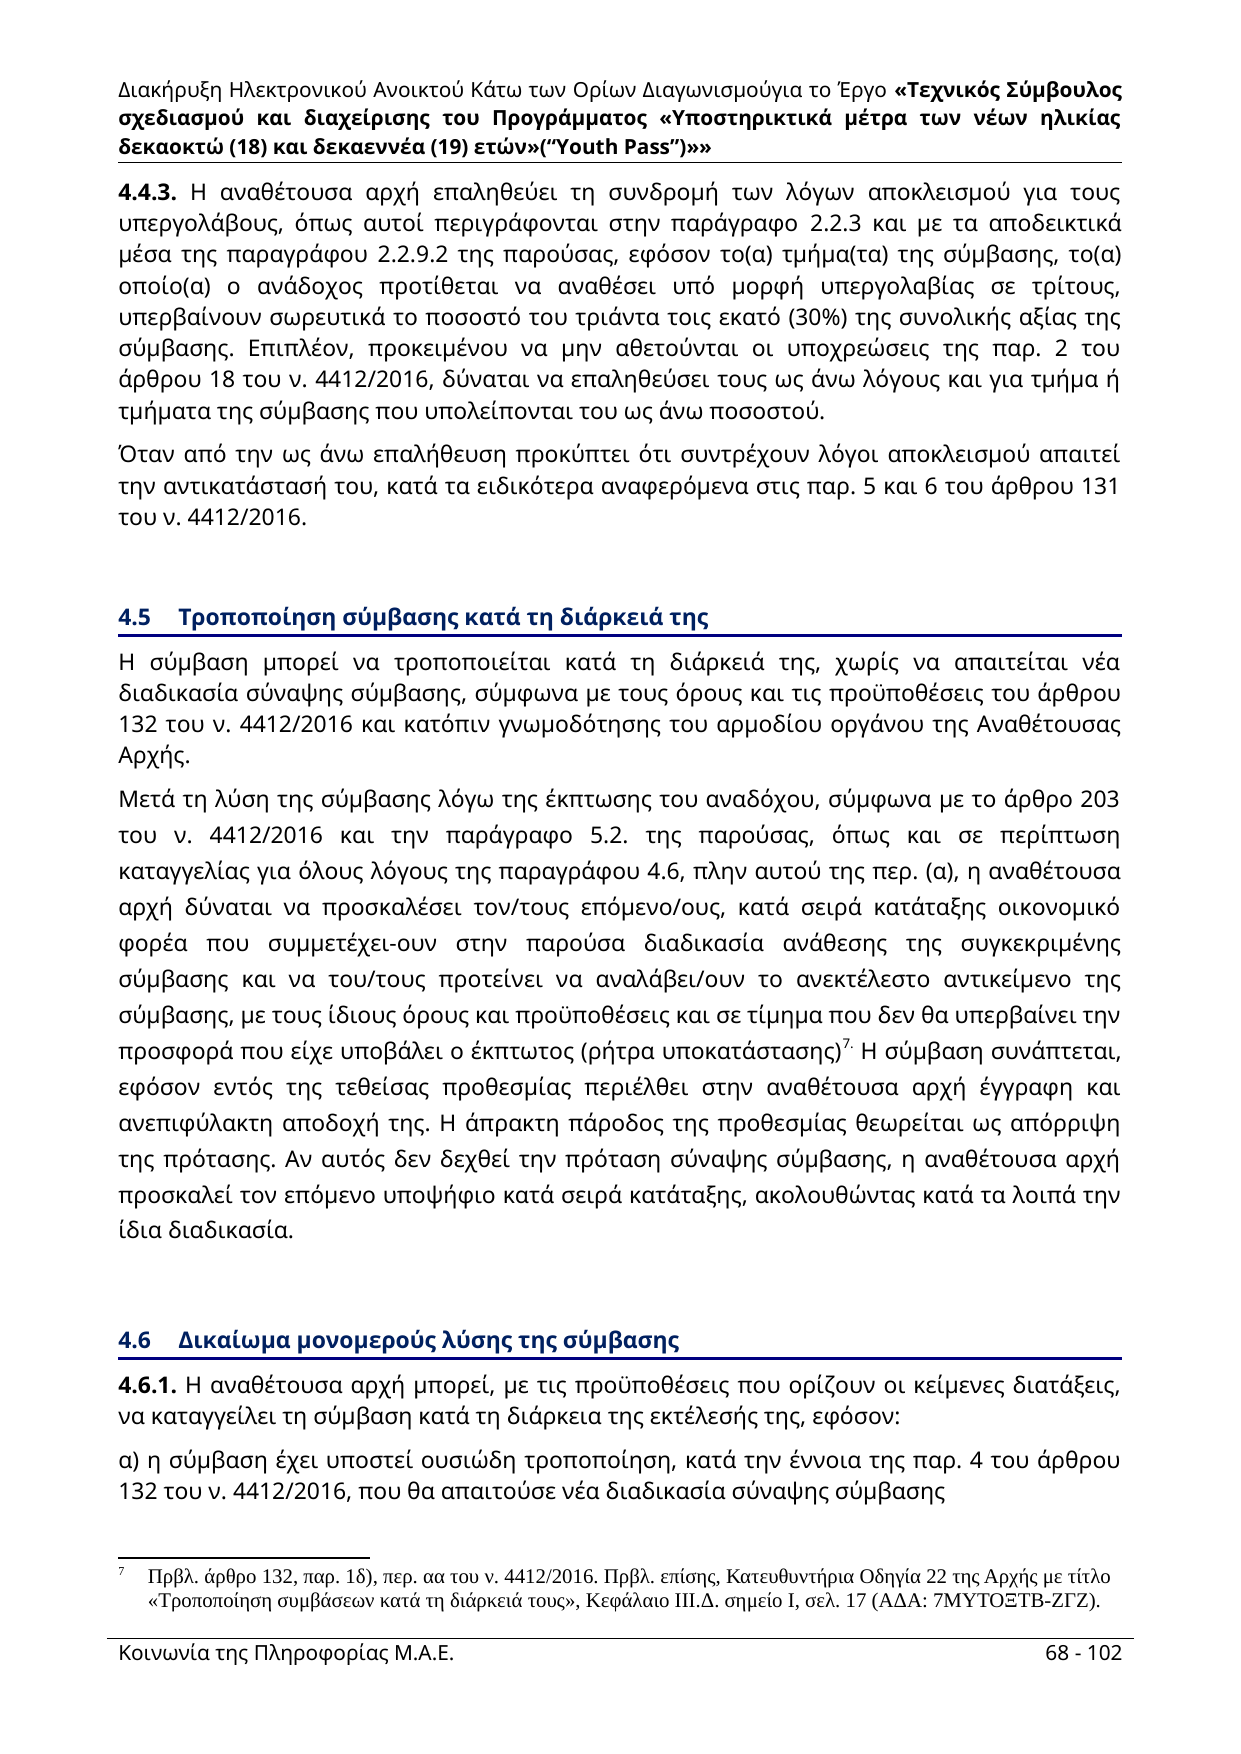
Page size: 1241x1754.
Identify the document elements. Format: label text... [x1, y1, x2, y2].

text 4.6.1. Η αναθέτουσα αρχή μπορεί, με τις προϋποθέσεις που ορίζουν οι κείμενες διατάξεις, να καταγγείλει τη σύμβαση κατά τη διάρκεια της εκτέλεσής της, εφόσον: [118, 1369, 1122, 1431]
text α) η σύμβαση έχει υποστεί ουσιώδη τροποποίηση, κατά την έννοια της παρ. 4 του άρθρου 132 του ν. 4412/2016, που θα απαιτούσε νέα διαδικασία σύναψης σύμβασης [118, 1444, 1122, 1506]
text Η σύμβαση μπορεί να τροποποιείται κατά τη διάρκειά της, χωρίς να απαιτείται νέα διαδικασία σύναψης σύμβασης, σύμφωνα με τους όρους και τις προϋποθέσεις του άρθρου 132 του ν. 4412/2016 και κατόπιν γνωμοδότησης του αρμοδίου οργάνου της Αναθέτουσας Αρχής. [118, 646, 1122, 771]
text Μετά τη λύση της σύμβασης λόγω της έκπτωσης του αναδόχου, σύμφωνα με το άρθρο 203 του ν. 4412/2016 και την παράγραφο 5.2. της παρούσας, όπως και σε περίπτωση καταγγελίας για όλους λόγους της παραγράφου 4.6, πλην αυτού της περ. (α), η αναθέτουσα αρχή δύναται να προσκαλέσει τον/τους επόμενο/ους, κατά σειρά κατάταξης οικονομικό φορέα που συμμετέχει-ουν στην παρούσα διαδικασία ανάθεσης της συγκεκριμένης σύμβασης και να του/τους προτείνει να αναλάβει/ουν το ανεκτέλεστο αντικείμενο της σύμβασης, με τους ίδιους όρους και προϋποθέσεις και σε τίμημα που δεν θα υπερβαίνει την προσφορά που είχε υποβάλει ο έκπτωτος (ρήτρα υποκατάστασης). Η σύμβαση συνάπτεται, εφόσον εντός της τεθείσας προθεσμίας περιέλθει στην αναθέτουσα αρχή έγγραφη και ανεπιφύλακτη αποδοχή της. Η άπρακτη πάροδος της προθεσμίας θεωρείται ως απόρριψη της πρότασης. Αν αυτός δεν δεχθεί την πρόταση σύναψης σύμβασης, η αναθέτουσα αρχή προσκαλεί τον επόμενο υποψήφιο κατά σειρά κατάταξης, ακολουθώντας κατά τα λοιπά την ίδια διαδικασία. [118, 783, 1122, 1246]
subtitle Δικαίωμα μονομερούς λύσης της σύμβασης [118, 1324, 1122, 1357]
text 4.4.3. Η αναθέτουσα αρχή επαληθεύει τη συνδρομή των λόγων αποκλεισμού για τους υπεργολάβους, όπως αυτοί περιγράφονται στην παράγραφο 2.2.3 και με τα αποδεικτικά μέσα της παραγράφου 2.2.9.2 της παρούσας, εφόσον το(α) τμήμα(τα) της σύμβασης, το(α) οποίο(α) ο ανάδοχος προτίθεται να αναθέσει υπό μορφή υπεργολαβίας σε τρίτους, υπερβαίνουν σωρευτικά το ποσοστό του τριάντα τοις εκατό (30%) της συνολικής αξίας της σύμβασης. Επιπλέον, προκειμένου να μην αθετούνται οι υποχρεώσεις της παρ. 2 του άρθρου 18 του ν. 4412/2016, δύναται να επαληθεύσει τους ως άνω λόγους και για τμήμα ή τμήματα της σύμβασης που υπολείπονται του ως άνω ποσοστού. [118, 176, 1122, 426]
text Όταν από την ως άνω επαλήθευση προκύπτει ότι συντρέχουν λόγοι αποκλεισμού απαιτεί την αντικατάστασή του, κατά τα ειδικότερα αναφερόμενα στις παρ. 5 και 6 του άρθρου 131 του ν. 4412/2016. [118, 438, 1122, 532]
subtitle Τροποποίηση σύμβασης κατά τη διάρκειά της [118, 601, 1122, 634]
